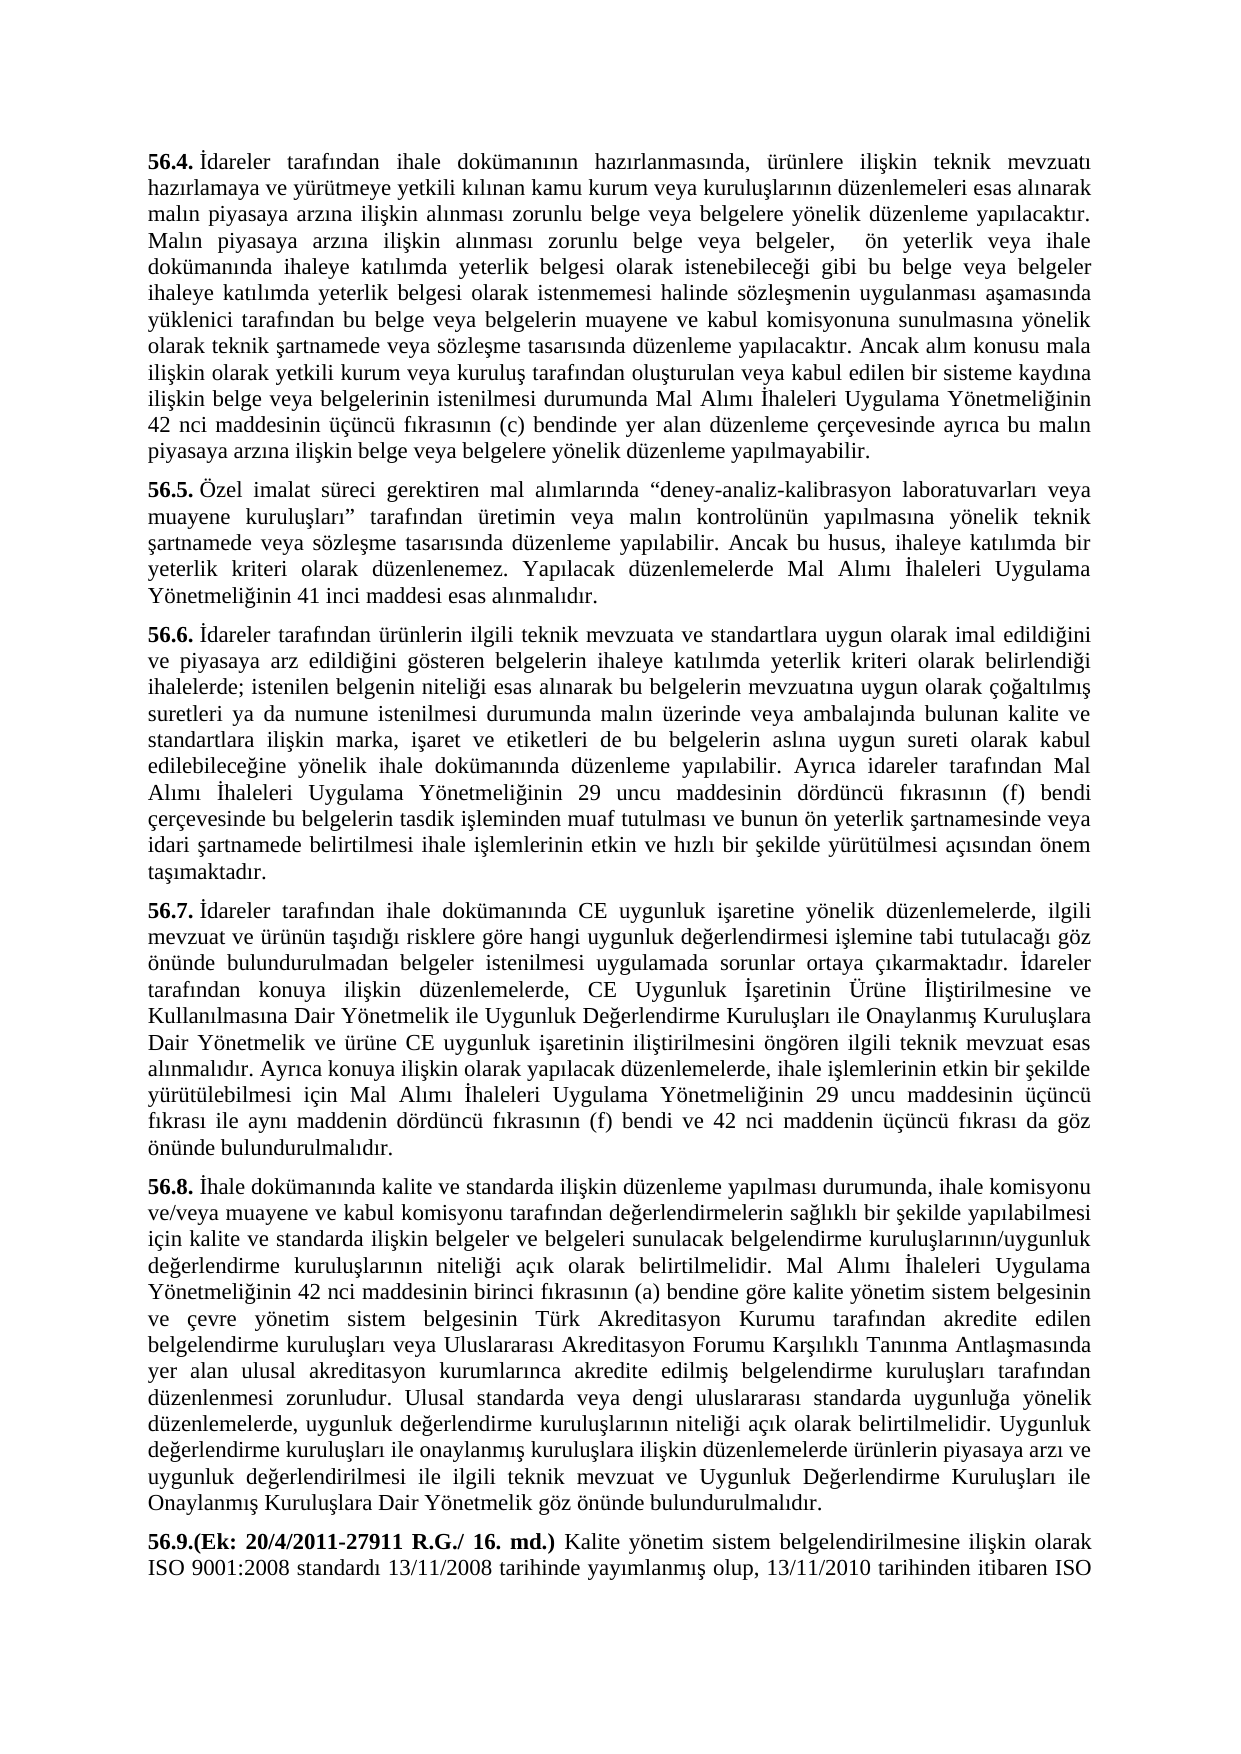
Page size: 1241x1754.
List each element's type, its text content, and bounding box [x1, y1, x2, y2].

text 56.5. Özel imalat süreci gerektiren mal alımlarında “deney-analiz-kalibrasyon laboratuvarları veya muayene kuruluşları” tarafından üretimin veya malın kontrolünün yapılmasına yönelik teknik şartnamede veya sözleşme tasarısında düzenleme yapılabilir. Ancak bu husus, ihaleye katılımda bir yeterlik kriteri olarak düzenlenemez. Yapılacak düzenlemelerde Mal Alımı İhaleleri Uygulama Yönetmeliğinin 41 inci maddesi esas alınmalıdır. [148, 476, 1092, 608]
text 56.7. İdareler tarafından ihale dokümanında CE uygunluk işaretine yönelik düzenlemelerde, ilgili mevzuat ve ürünün taşıdığı risklere göre hangi uygunluk değerlendirmesi işlemine tabi tutulacağı göz önünde bulundurulmadan belgeler istenilmesi uygulamada sorunlar ortaya çıkarmaktadır. İdareler tarafından konuya ilişkin düzenlemelerde, CE Uygunluk İşaretinin Ürüne İliştirilmesine ve Kullanılmasına Dair Yönetmelik ile Uygunluk Değerlendirme Kuruluşları ile Onaylanmış Kuruluşlara Dair Yönetmelik ve ürüne CE uygunluk işaretinin iliştirilmesini öngören ilgili teknik mevzuat esas alınmalıdır. Ayrıca konuya ilişkin olarak yapılacak düzenlemelerde, ihale işlemlerinin etkin bir şekilde yürütülebilmesi için Mal Alımı İhaleleri Uygulama Yönetmeliğinin 29 uncu maddesinin üçüncü fıkrası ile aynı maddenin dördüncü fıkrasının (f) bendi ve 42 nci maddenin üçüncü fıkrası da göz önünde bulundurulmalıdır. [148, 897, 1092, 1160]
text 56.8. İhale dokümanında kalite ve standarda ilişkin düzenleme yapılması durumunda, ihale komisyonu ve/veya muayene ve kabul komisyonu tarafından değerlendirmelerin sağlıklı bir şekilde yapılabilmesi için kalite ve standarda ilişkin belgeler ve belgeleri sunulacak belgelendirme kuruluşlarının/uygunluk değerlendirme kuruluşlarının niteliği açık olarak belirtilmelidir. Mal Alımı İhaleleri Uygulama Yönetmeliğinin 42 nci maddesinin birinci fıkrasının (a) bendine göre kalite yönetim sistem belgesinin ve çevre yönetim sistem belgesinin Türk Akreditasyon Kurumu tarafından akredite edilen belgelendirme kuruluşları veya Uluslararası Akreditasyon Forumu Karşılıklı Tanınma Antlaşmasında yer alan ulusal akreditasyon kurumlarınca akredite edilmiş belgelendirme kuruluşları tarafından düzenlenmesi zorunludur. Ulusal standarda veya dengi uluslararası standarda uygunluğa yönelik düzenlemelerde, uygunluk değerlendirme kuruluşlarının niteliği açık olarak belirtilmelidir. Uygunluk değerlendirme kuruluşları ile onaylanmış kuruluşlara ilişkin düzenlemelerde ürünlerin piyasaya arzı ve uygunluk değerlendirilmesi ile ilgili teknik mevzuat ve Uygunluk Değerlendirme Kuruluşları ile Onaylanmış Kuruluşlara Dair Yönetmelik göz önünde bulundurulmalıdır. [148, 1173, 1092, 1515]
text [148, 1528, 1092, 1581]
text 56.6. İdareler tarafından ürünlerin ilgili teknik mevzuata ve standartlara uygun olarak imal edildiğini ve piyasaya arz edildiğini gösteren belgelerin ihaleye katılımda yeterlik kriteri olarak belirlendiği ihalelerde; istenilen belgenin niteliği esas alınarak bu belgelerin mevzuatına uygun olarak çoğaltılmış suretleri ya da numune istenilmesi durumunda malın üzerinde veya ambalajında bulunan kalite ve standartlara ilişkin marka, işaret ve etiketleri de bu belgelerin aslına uygun sureti olarak kabul edilebileceğine yönelik ihale dokümanında düzenleme yapılabilir. Ayrıca idareler tarafından Mal Alımı İhaleleri Uygulama Yönetmeliğinin 29 uncu maddesinin dördüncü fıkrasının (f) bendi çerçevesinde bu belgelerin tasdik işleminden muaf tutulması ve bunun ön yeterlik şartnamesinde veya idari şartnamede belirtilmesi ihale işlemlerinin etkin ve hızlı bir şekilde yürütülmesi açısından önem taşımaktadır. [148, 621, 1092, 884]
text 56.4. İdareler tarafından ihale dokümanının hazırlanmasında, ürünlere ilişkin teknik mevzuatı hazırlamaya ve yürütmeye yetkili kılınan kamu kurum veya kuruluşlarının düzenlemeleri esas alınarak malın piyasaya arzına ilişkin alınması zorunlu belge veya belgelere yönelik düzenleme yapılacaktır. Malın piyasaya arzına ilişkin alınması zorunlu belge veya belgeler, ön yeterlik veya ihale dokümanında ihaleye katılımda yeterlik belgesi olarak istenebileceği gibi bu belge veya belgeler ihaleye katılımda yeterlik belgesi olarak istenmemesi halinde sözleşmenin uygulanması aşamasında yüklenici tarafından bu belge veya belgelerin muayene ve kabul komisyonuna sunulmasına yönelik olarak teknik şartnamede veya sözleşme tasarısında düzenleme yapılacaktır. Ancak alım konusu mala ilişkin olarak yetkili kurum veya kuruluş tarafından oluşturulan veya kabul edilen bir sisteme kaydına ilişkin belge veya belgelerinin istenilmesi durumunda Mal Alımı İhaleleri Uygulama Yönetmeliğinin 42 nci maddesinin üçüncü fıkrasının (c) bendinde yer alan düzenleme çerçevesinde ayrıca bu malın piyasaya arzına ilişkin belge veya belgelere yönelik düzenleme yapılmayabilir. [148, 148, 1092, 464]
